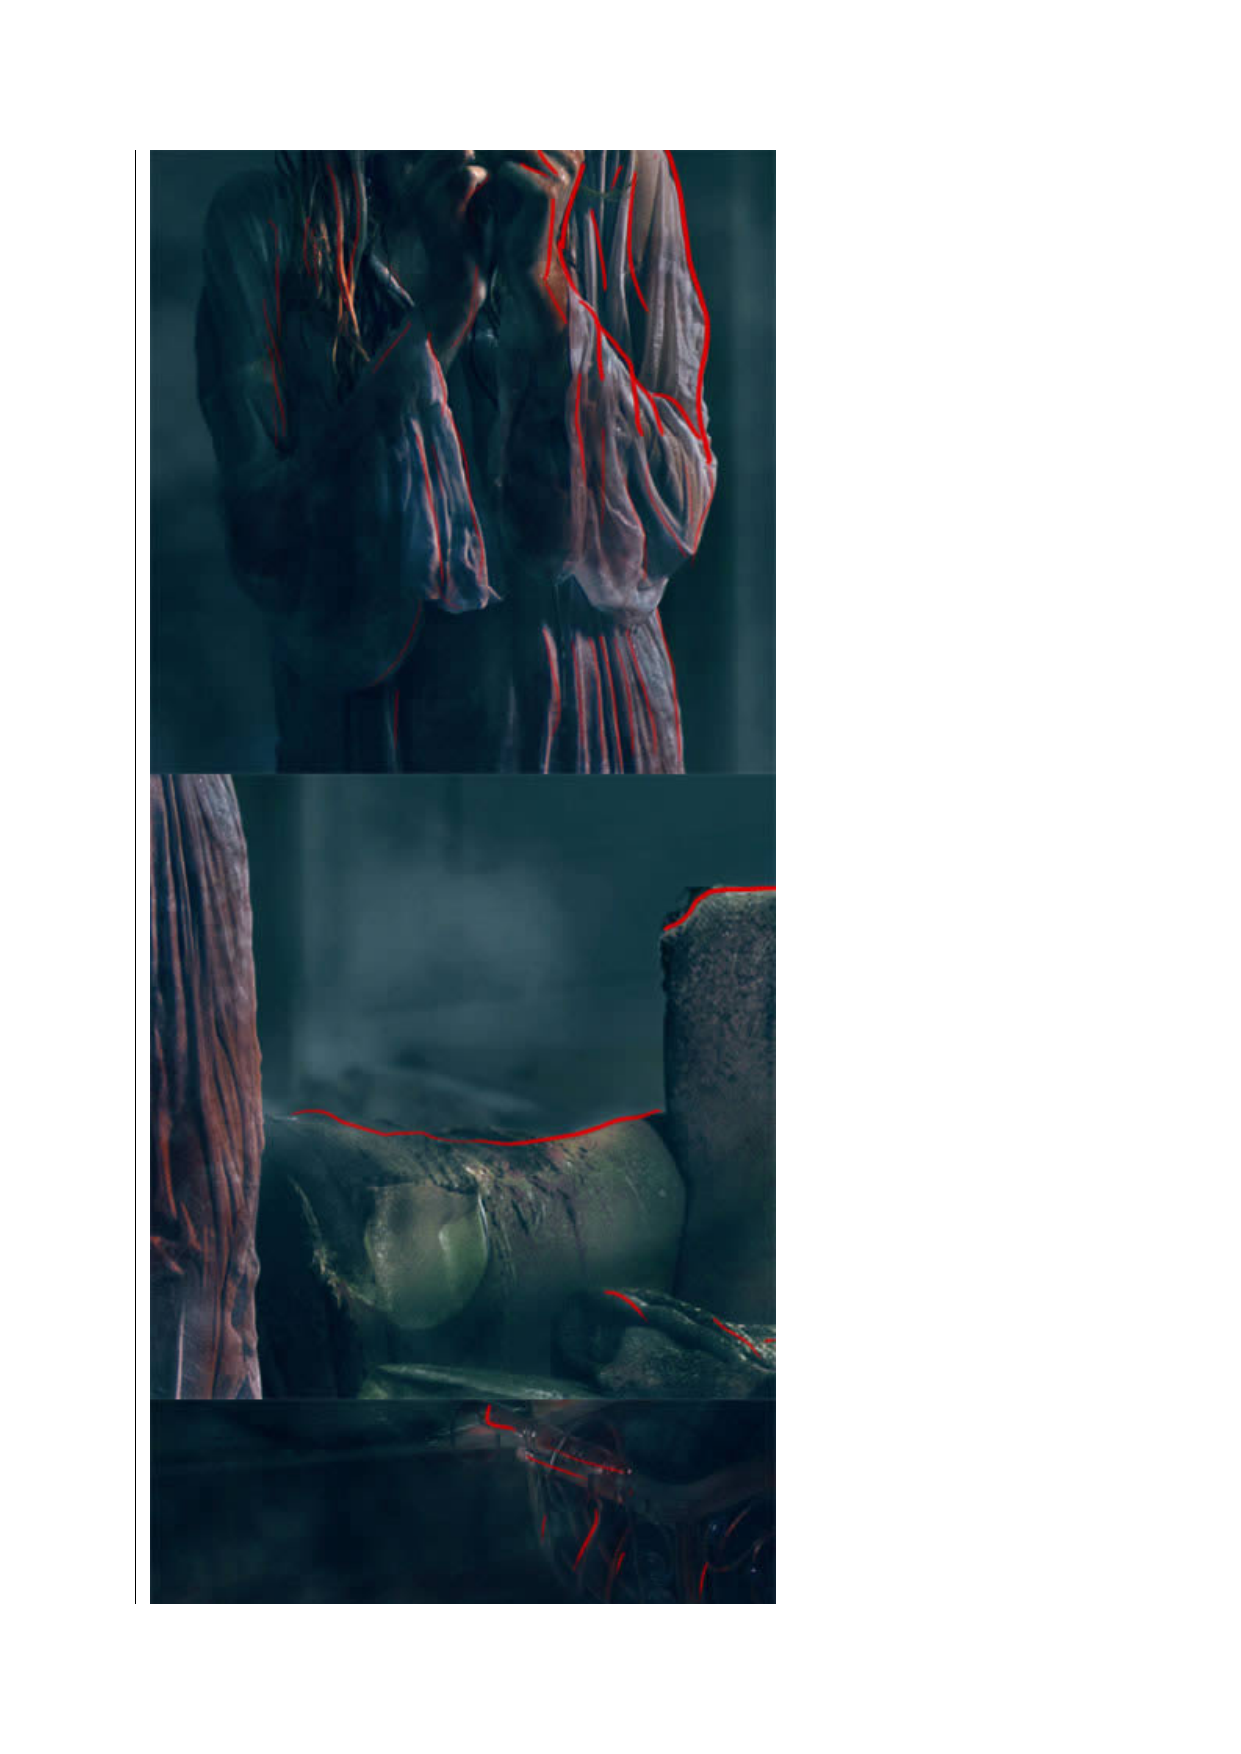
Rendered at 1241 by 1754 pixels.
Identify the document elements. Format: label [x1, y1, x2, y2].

picture [150, 150, 776, 1604]
